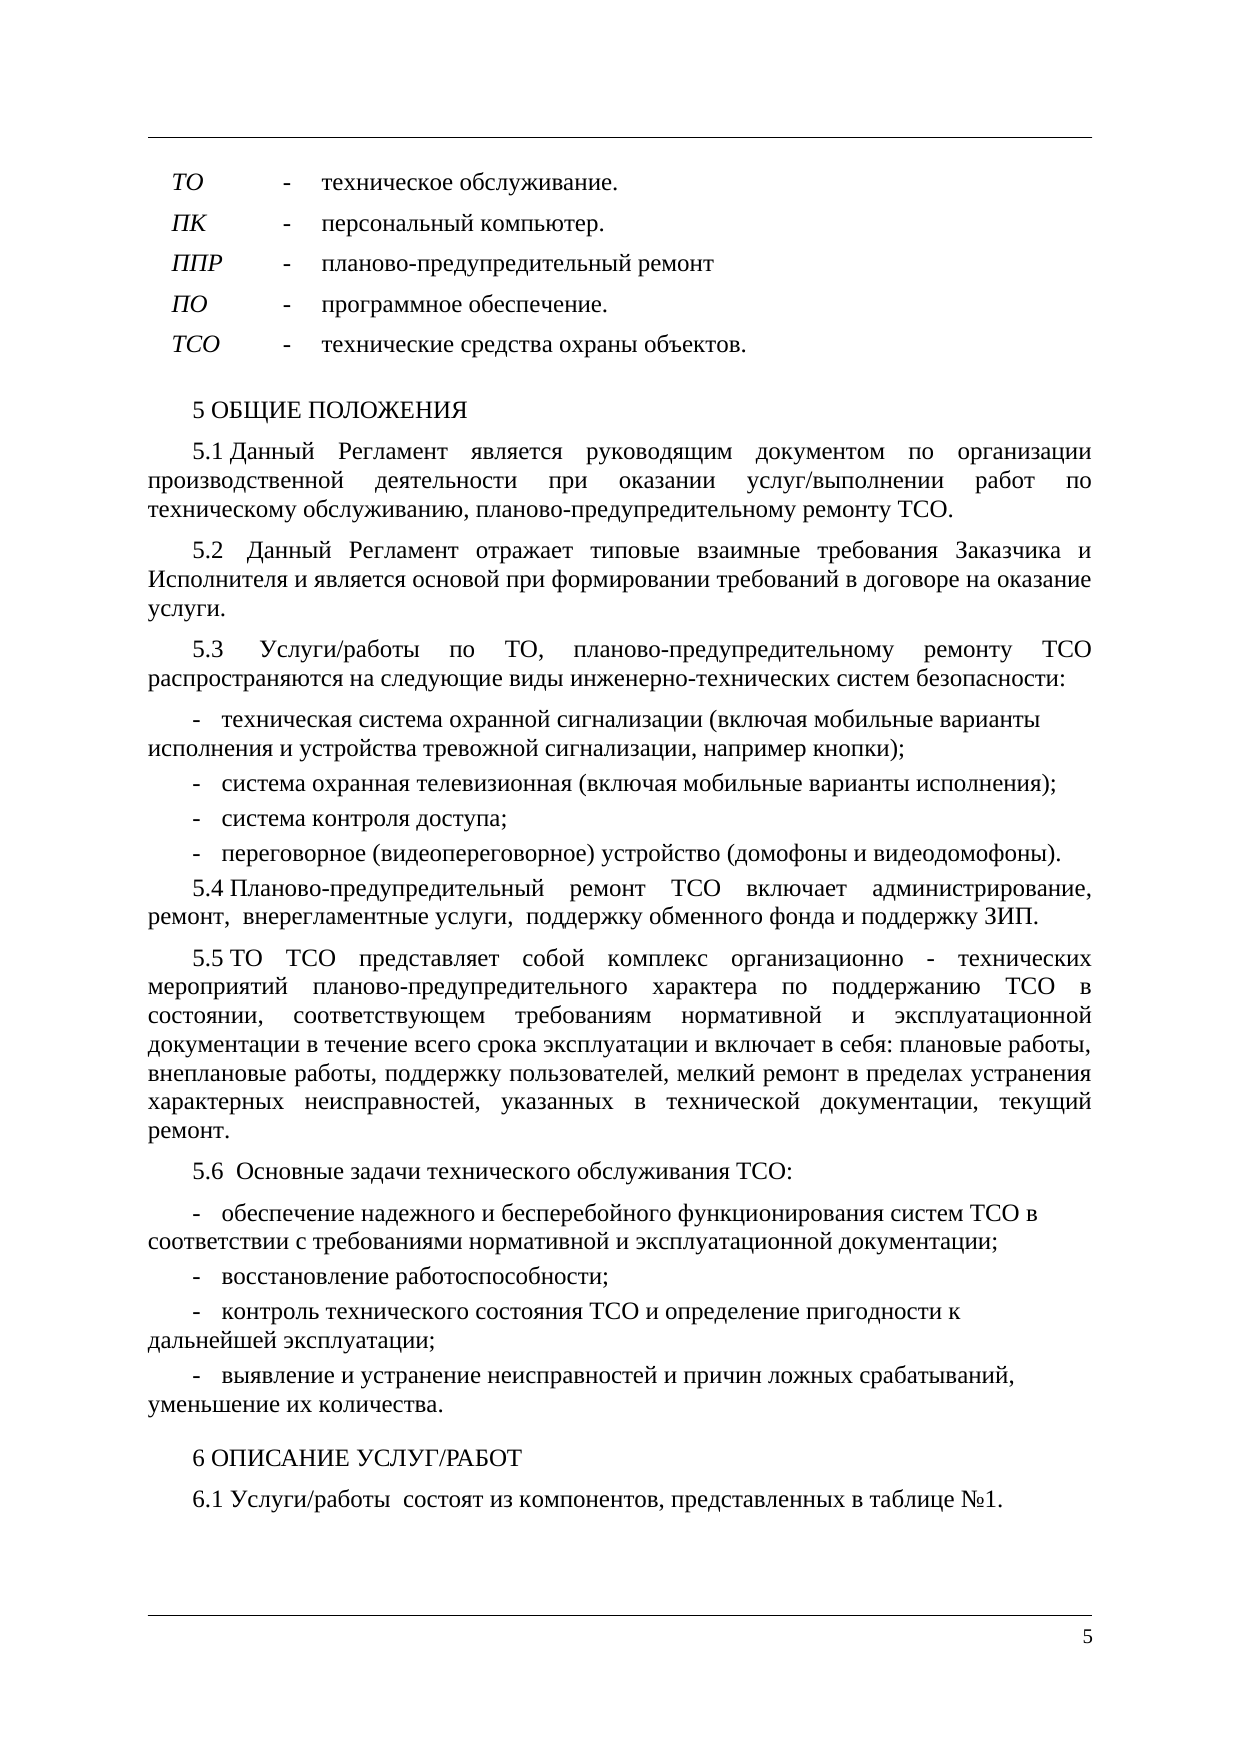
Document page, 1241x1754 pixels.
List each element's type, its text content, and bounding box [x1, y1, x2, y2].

text обеспечение надежного и бесперебойного функционирования систем ТСО в соответствии с требованиями нормативной и эксплуатационной документации; [148, 1198, 1092, 1255]
text выявление и устранение неисправностей и причин ложных срабатываний, уменьшение их количества. [148, 1360, 1092, 1418]
text контроль технического состояния ТСО и определение пригодности к дальнейшей эксплуатации; [148, 1296, 1092, 1354]
subtitle ОПИСАНИЕ УСЛУГ/РАБОТ [148, 1443, 1092, 1471]
table_cell ПК [159, 208, 271, 248]
table_cell ТО [159, 167, 271, 208]
text техническая система охранной сигнализации (включая мобильные варианты исполнения и устройства тревожной сигнализации, например кнопки); [148, 704, 1092, 761]
text система контроля доступа; [148, 803, 1092, 831]
text система охранная телевизионная (включая мобильные варианты исполнения); [148, 768, 1092, 796]
table_cell персональный компьютер. [309, 208, 1115, 248]
table_cell - [271, 289, 309, 329]
subtitle ОБЩИЕ ПОЛОЖЕНИЯ [148, 395, 1092, 424]
text Данный Регламент является руководящим документом по организации производственной деятельности при оказании услуг/выполнении работ по техническому обслуживанию, планово-предупредительному ремонту ТСО. [148, 436, 1092, 523]
table_cell - [271, 208, 309, 248]
text Услуги/работы по ТО, планово-предупредительному ремонту ТСО распространяются на следующие виды инженерно-технических систем безопасности: [148, 634, 1092, 691]
table_cell ПО [159, 289, 271, 329]
table_cell ТСО [159, 330, 271, 370]
text Планово-предупредительный ремонт ТСО включает администрирование, ремонт, внерегламентные услуги, поддержку обменного фонда и поддержку ЗИП. [148, 873, 1092, 930]
table_cell планово-предупредительный ремонт [309, 248, 1115, 289]
table_cell - [271, 167, 309, 208]
table_cell ППР [159, 248, 271, 289]
text переговорное (видеопереговорное) устройство (домофоны и видеодомофоны). [148, 838, 1092, 866]
table_cell техническое обслуживание. [309, 167, 1115, 208]
text Основные задачи технического обслуживания ТСО: [148, 1156, 1092, 1185]
text ТО ТСО представляет собой комплекс организационно - технических мероприятий планово-предупредительного характера по поддержанию ТСО в состоянии, соответствующем требованиям нормативной и эксплуатационной документации в течение всего срока эксплуатации и включает в себя: плановые работы, внеплановые работы, поддержку пользователей, мелкий ремонт в пределах устранения характерных неисправностей, указанных в технической документации, текущий ремонт. [148, 943, 1092, 1144]
text восстановление работоспособности; [148, 1261, 1092, 1290]
table_cell технические средства охраны объектов. [309, 330, 1115, 370]
text Услуги/работы состоят из компонентов, представленных в таблице №1. [148, 1484, 1092, 1513]
table_cell - [271, 330, 309, 370]
table_cell - [271, 248, 309, 289]
table_cell программное обеспечение. [309, 289, 1115, 329]
text Данный Регламент отражает типовые взаимные требования Заказчика и Исполнителя и является основой при формировании требований в договоре на оказание услуги. [148, 535, 1092, 621]
